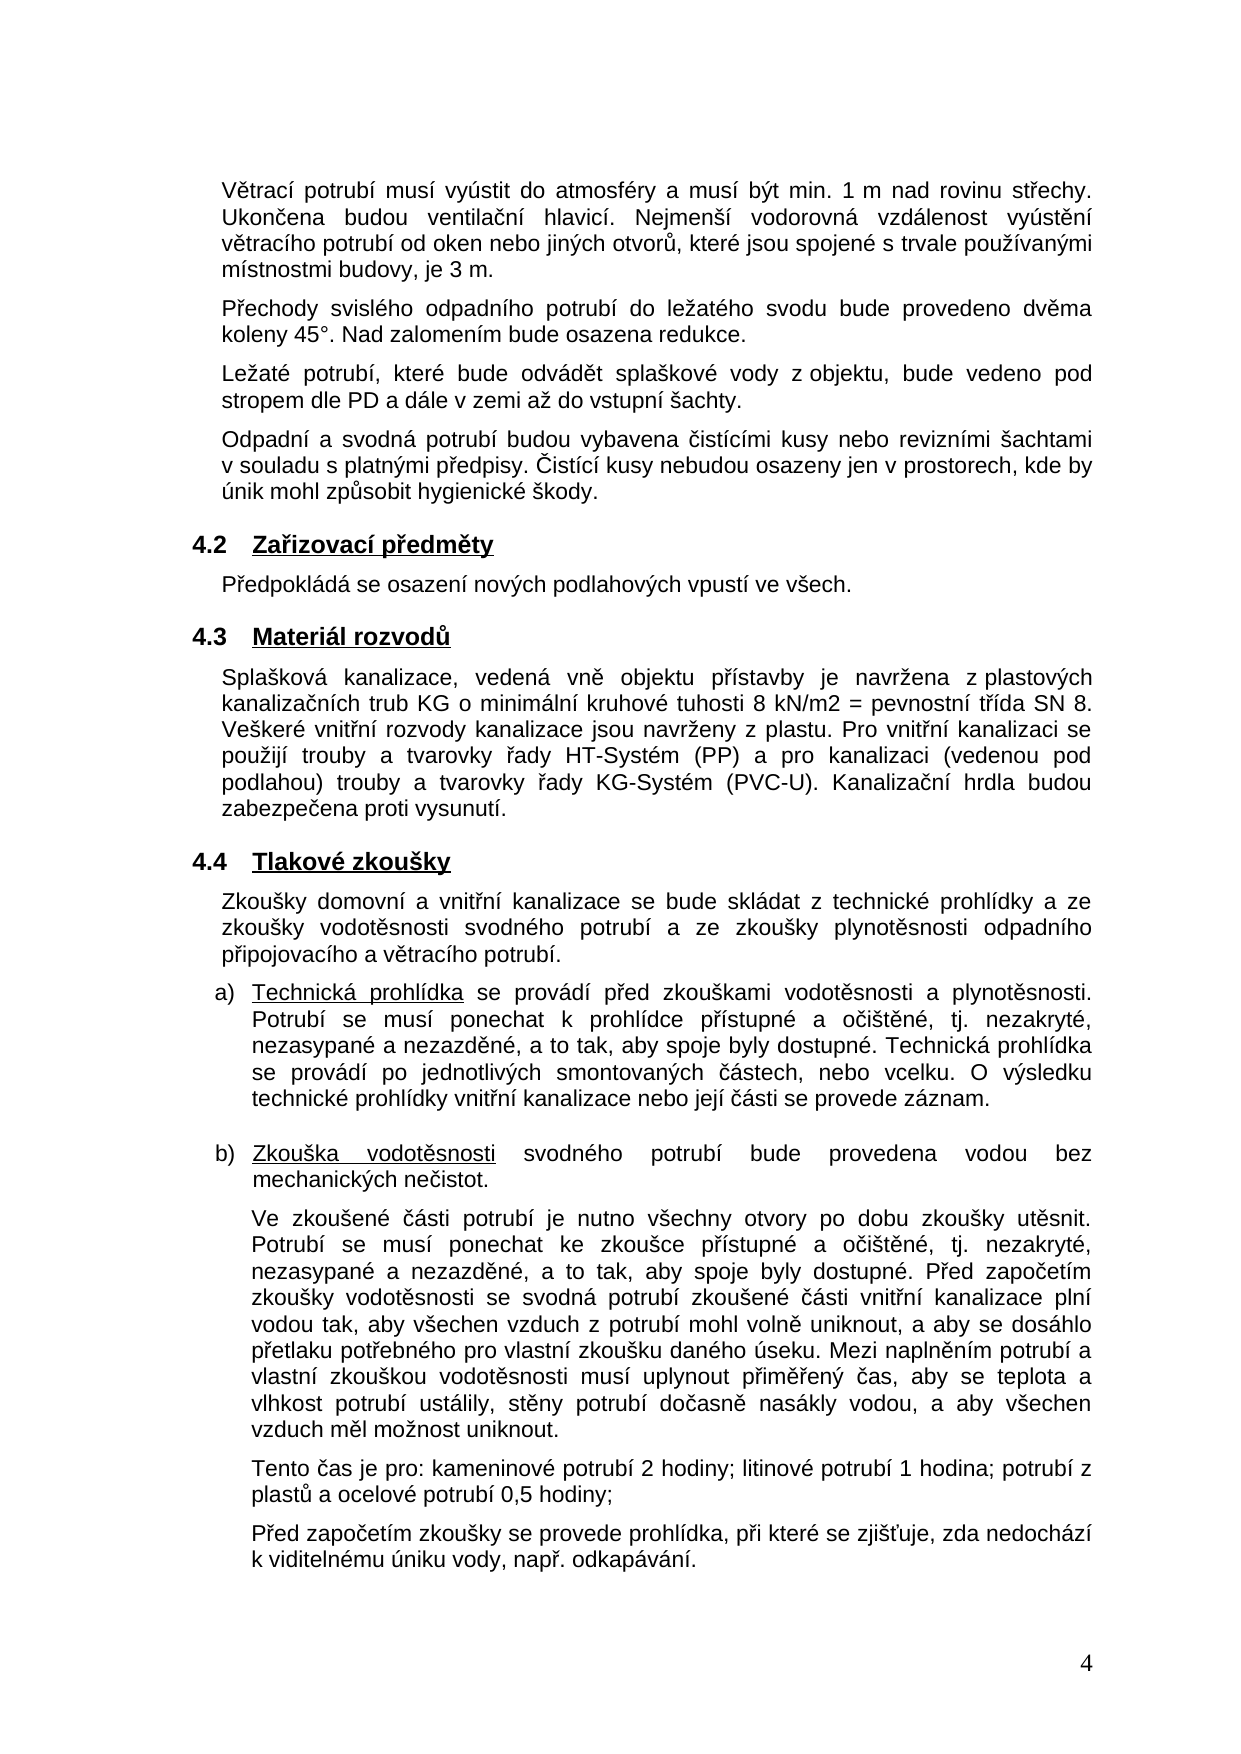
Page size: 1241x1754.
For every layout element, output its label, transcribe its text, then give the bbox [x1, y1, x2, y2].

list Zkouška vodotěsnosti svodného potrubí bude provedena vodou bez mechanických nečistot. [215, 1140, 1092, 1193]
text Tento čas je pro: kameninové potrubí 2 hodiny; litinové potrubí 1 hodina; potrubí z plastů a ocelové potrubí 0,5 hodiny; [251, 1455, 1092, 1507]
text Zkoušky domovní a vnitřní kanalizace se bude skládat z technické prohlídky a ze zkoušky vodotěsnosti svodného potrubí a ze zkoušky plynotěsnosti odpadního připojovacího a větracího potrubí. [221, 888, 1092, 967]
text Větrací potrubí musí vyústit do atmosféry a musí být min. 1 m nad rovinu střechy. Ukončena budou ventilační hlavicí. Nejmenší vodorovná vzdálenost vyústění větracího potrubí od oken nebo jiných otvorů, které jsou spojené s trvale používanými místnostmi budovy, je 3 m. [221, 177, 1092, 283]
text Splašková kanalizace, vedená vně objektu přístavby je navržena z plastových kanalizačních trub KG o minimální kruhové tuhosti 8 kN/m2 = pevnostní třída SN 8. Veškeré vnitřní rozvody kanalizace jsou navrženy z plastu. Pro vnitřní kanalizaci se použijí trouby a tvarovky řady HT-Systém (PP) a pro kanalizaci (vedenou pod podlahou) trouby a tvarovky řady KG-Systém (PVC-U). Kanalizační hrdla budou zabezpečena proti vysunutí. [221, 663, 1092, 822]
subtitle Materiál rozvodů [192, 622, 1092, 651]
subtitle Tlakové zkoušky [192, 847, 1092, 875]
text Předpokládá se osazení nových podlahových vpustí ve všech. [221, 571, 1092, 597]
text Ležaté potrubí, které bude odvádět splaškové vody z objektu, bude vedeno pod stropem dle PD a dále v zemi až do vstupní šachty. [221, 360, 1092, 413]
text Přechody svislého odpadního potrubí do ležatého svodu bude provedeno dvěma koleny 45°. Nad zalomením bude osazena redukce. [221, 295, 1092, 348]
text Ve zkoušené části potrubí je nutno všechny otvory po dobu zkoušky utěsnit. Potrubí se musí ponechat ke zkoušce přístupné a očištěné, tj. nezakryté, nezasypané a nezazděné, a to tak, aby spoje byly dostupné. Před započetím zkoušky vodotěsnosti se svodná potrubí zkoušené části vnitřní kanalizace plní vodou tak, aby všechen vzduch z potrubí mohl volně uniknout, a aby se dosáhlo přetlaku potřebného pro vlastní zkoušku daného úseku. Mezi naplněním potrubí a vlastní zkouškou vodotěsnosti musí uplynout přiměřený čas, aby se teplota a vlhkost potrubí ustálily, stěny potrubí dočasně nasákly vodou, a aby všechen vzduch měl možnost uniknout. [251, 1205, 1092, 1442]
text Odpadní a svodná potrubí budou vybavena čistícími kusy nebo revizními šachtami v souladu s platnými předpisy. Čistící kusy nebudou osazeny jen v prostorech, kde by únik mohl způsobit hygienické škody. [221, 426, 1092, 504]
text Před započetím zkoušky se provede prohlídka, při které se zjišťuje, zda nedochází k viditelnému úniku vody, např. odkapávání. [251, 1520, 1092, 1573]
list Technická prohlídka se provádí před zkouškami vodotěsnosti a plynotěsnosti. Potrubí se musí ponechat k prohlídce přístupné a očištěné, tj. nezakryté, nezasypané a nezazděné, a to tak, aby spoje byly dostupné. Technická prohlídka se provádí po jednotlivých smontovaných částech, nebo vcelku. O výsledku technické prohlídky vnitřní kanalizace nebo její části se provede záznam. [214, 979, 1092, 1111]
subtitle Zařizovací předměty [192, 529, 1092, 558]
